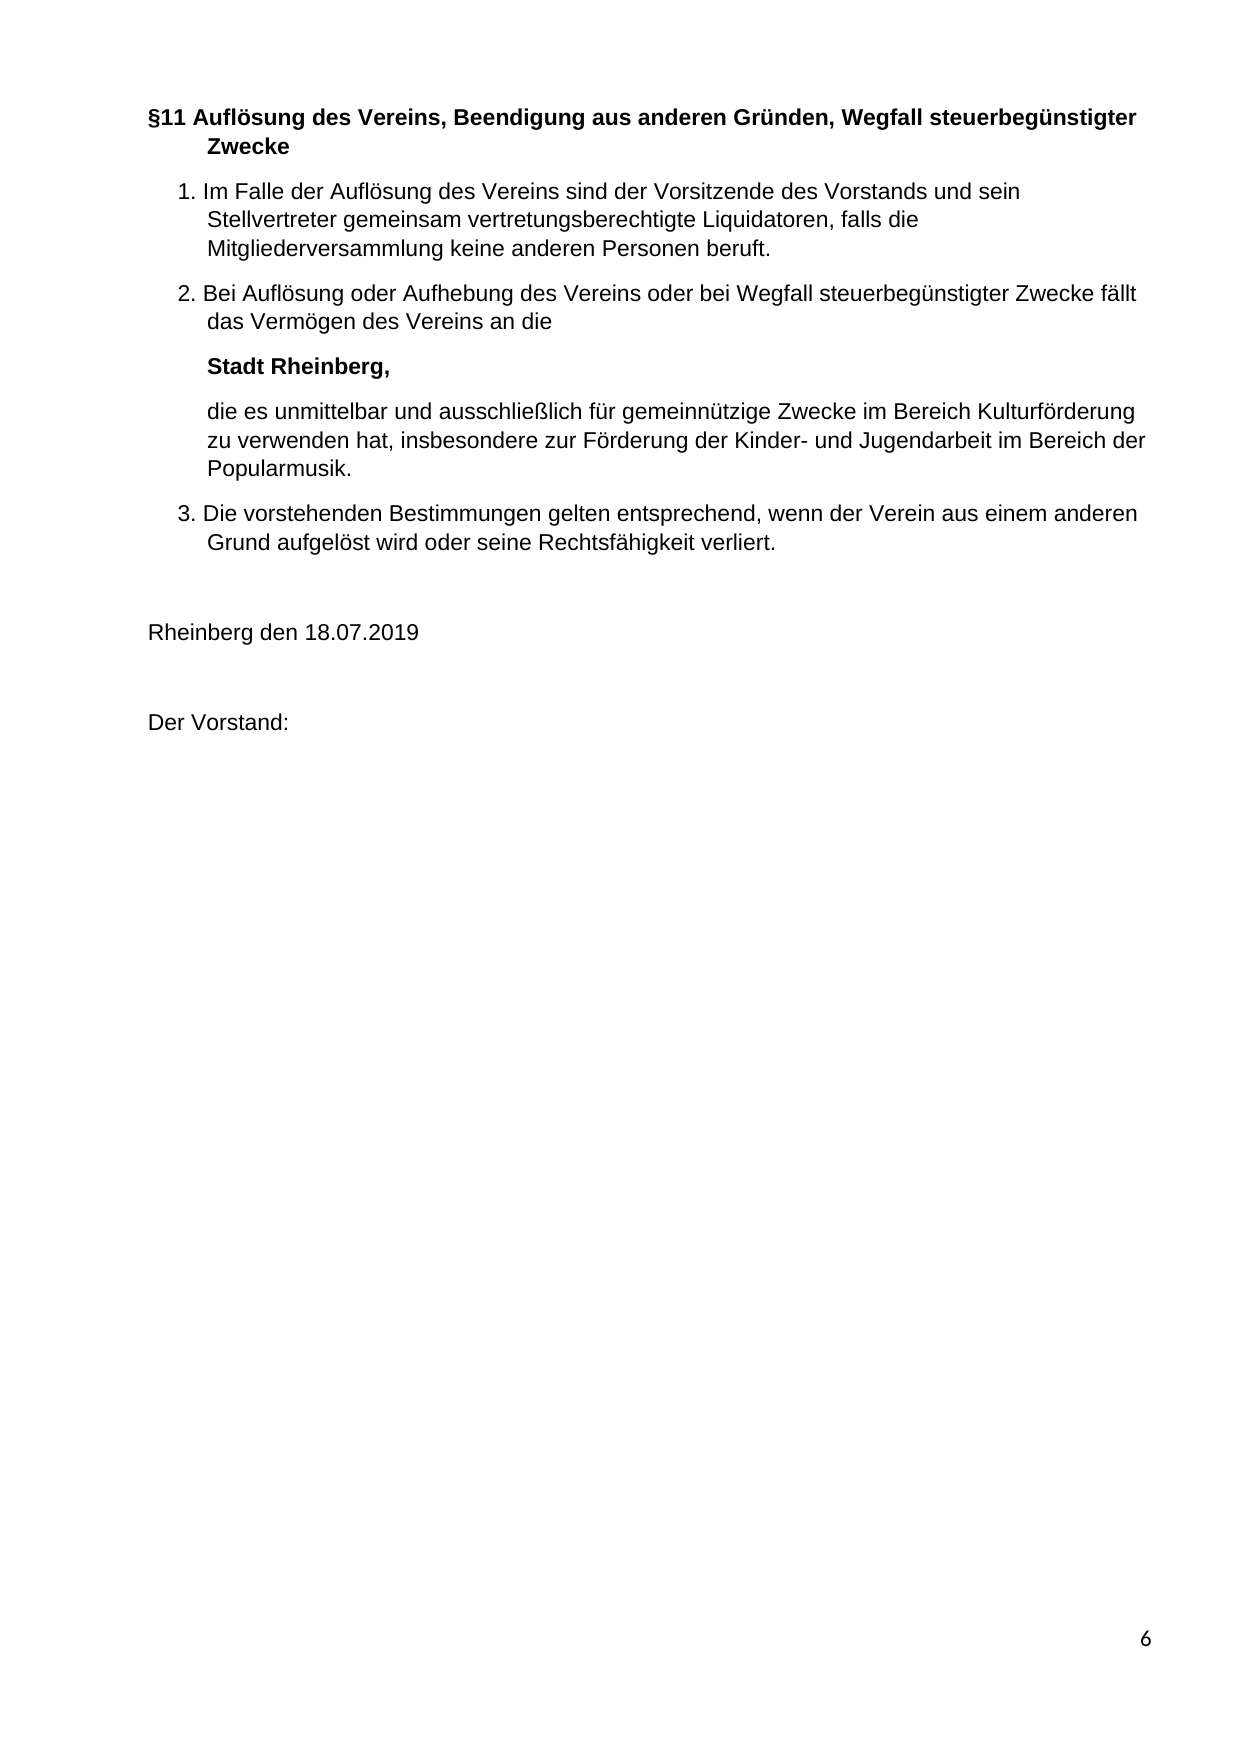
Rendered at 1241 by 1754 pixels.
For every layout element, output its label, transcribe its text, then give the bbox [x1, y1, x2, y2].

text Stadt Rheinberg, [148, 353, 1152, 379]
text 1. Im Falle der Auflösung des Vereins sind der Vorsitzende des Vorstands und sein Stellvertreter gemeinsam vertretungsberechtigte Liquidatoren, falls die Mitgliederversammlung keine anderen Personen beruft. [148, 178, 1152, 261]
text die es unmittelbar und ausschließlich für gemeinnützige Zwecke im Bereich Kulturförderung zu verwenden hat, insbesondere zur Förderung der Kinder- und Jugendarbeit im Bereich der Popularmusik. [148, 398, 1152, 482]
text 2. Bei Auflösung oder Aufhebung des Vereins oder bei Wegfall steuerbegünstigter Zwecke fällt das Vermögen des Vereins an die [177, 280, 1152, 334]
text Der Vorstand: [148, 709, 1152, 736]
text 3. Die vorstehenden Bestimmungen gelten entsprechend, wenn der Verein aus einem anderen Grund aufgelöst wird oder seine Rechtsfähigkeit verliert. [148, 500, 1152, 555]
text §11 Auflösung des Vereins, Beendigung aus anderen Gründen, Wegfall steuerbegünstigter Zwecke [148, 104, 1152, 159]
text Rheinberg den 18.07.2019 [148, 619, 1152, 645]
